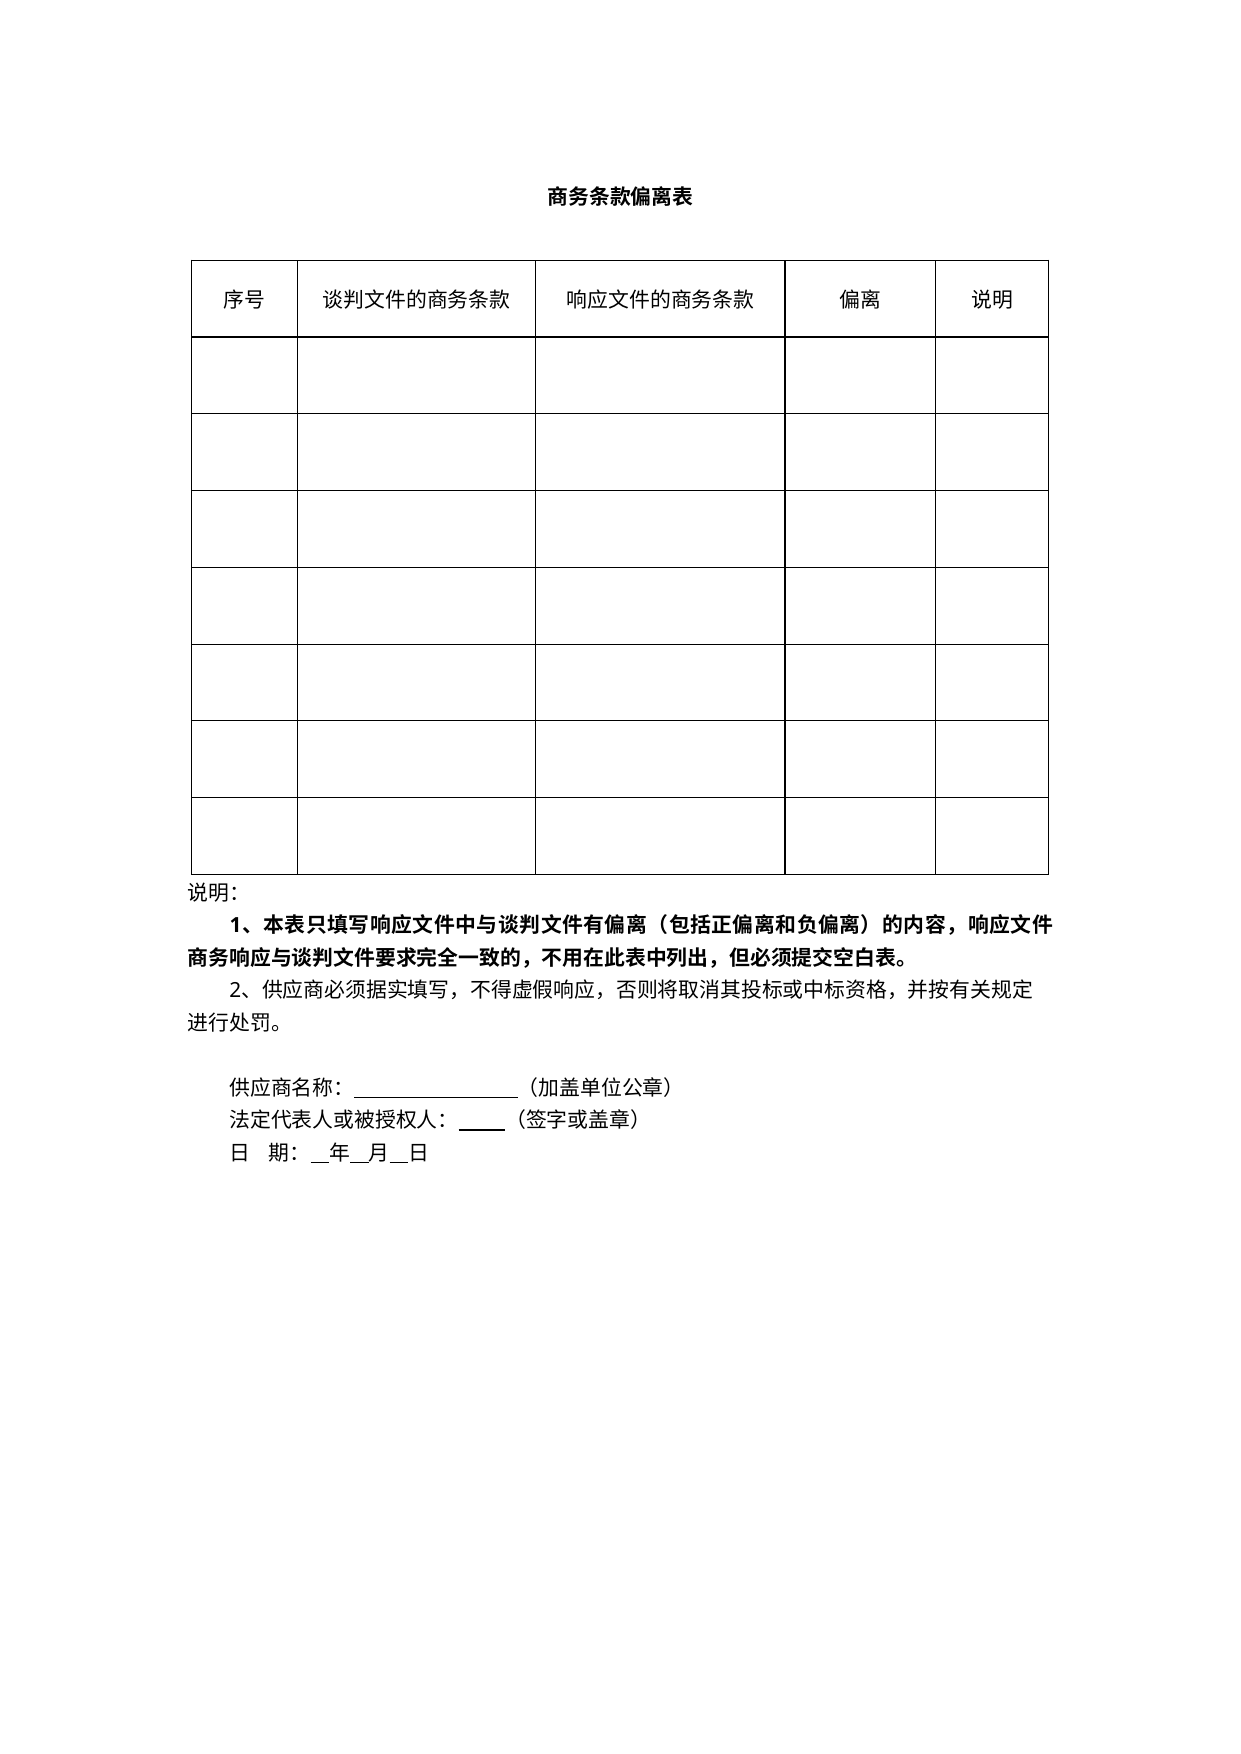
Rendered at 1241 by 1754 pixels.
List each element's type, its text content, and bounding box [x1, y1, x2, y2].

table_cell [536, 414, 784, 490]
table_cell [786, 491, 935, 567]
text 日 期： 年 月 日 [187, 1135, 1053, 1167]
table_cell [298, 798, 535, 874]
table_cell [192, 798, 297, 874]
table_cell [192, 721, 297, 797]
text 法定代表人或被授权人： （签字或盖章） [187, 1102, 1053, 1135]
table_cell [936, 414, 1048, 490]
table_cell [298, 721, 535, 797]
table_cell [936, 798, 1048, 874]
table_cell [786, 798, 935, 874]
table_cell [786, 338, 935, 413]
table_cell [298, 645, 535, 720]
table_cell [936, 338, 1048, 413]
table_cell [786, 721, 935, 797]
table_cell [786, 645, 935, 720]
table_cell [298, 338, 535, 413]
table_cell [192, 645, 297, 720]
table_cell [536, 721, 784, 797]
table_cell [786, 568, 935, 643]
table_header 说明 [936, 261, 1048, 336]
table_header 偏离 [786, 261, 935, 336]
table_cell [536, 645, 784, 720]
table_cell [936, 721, 1048, 797]
text 1、本表只填写响应文件中与谈判文件有偏离（包括正偏离和负偏离）的内容，响应文件商务响应与谈判文件要求完全一致的，不用在此表中列出，但必须提交空白表。 [187, 907, 1053, 972]
text 说明： [187, 875, 1053, 907]
table_cell [536, 338, 784, 413]
table_cell [192, 338, 297, 413]
table_cell [298, 568, 535, 643]
table_cell [936, 491, 1048, 567]
table_header 谈判文件的商务条款 [298, 261, 535, 336]
table_cell [298, 491, 535, 567]
table_header 响应文件的商务条款 [536, 261, 784, 336]
table_cell [936, 568, 1048, 643]
table_cell [536, 491, 784, 567]
table_cell [192, 414, 297, 490]
table_cell [786, 414, 935, 490]
subtitle 商务条款偏离表 [187, 179, 1053, 212]
text 供应商名称： （加盖单位公章） [187, 1070, 1053, 1102]
table_cell [536, 568, 784, 643]
table_cell [298, 414, 535, 490]
table_header 序号 [192, 261, 297, 336]
table_cell [192, 491, 297, 567]
text 2、供应商必须据实填写，不得虚假响应，否则将取消其投标或中标资格，并按有关规定进行处罚。 [187, 972, 1053, 1037]
table_cell [536, 798, 784, 874]
table_cell [192, 568, 297, 643]
table_cell [936, 645, 1048, 720]
